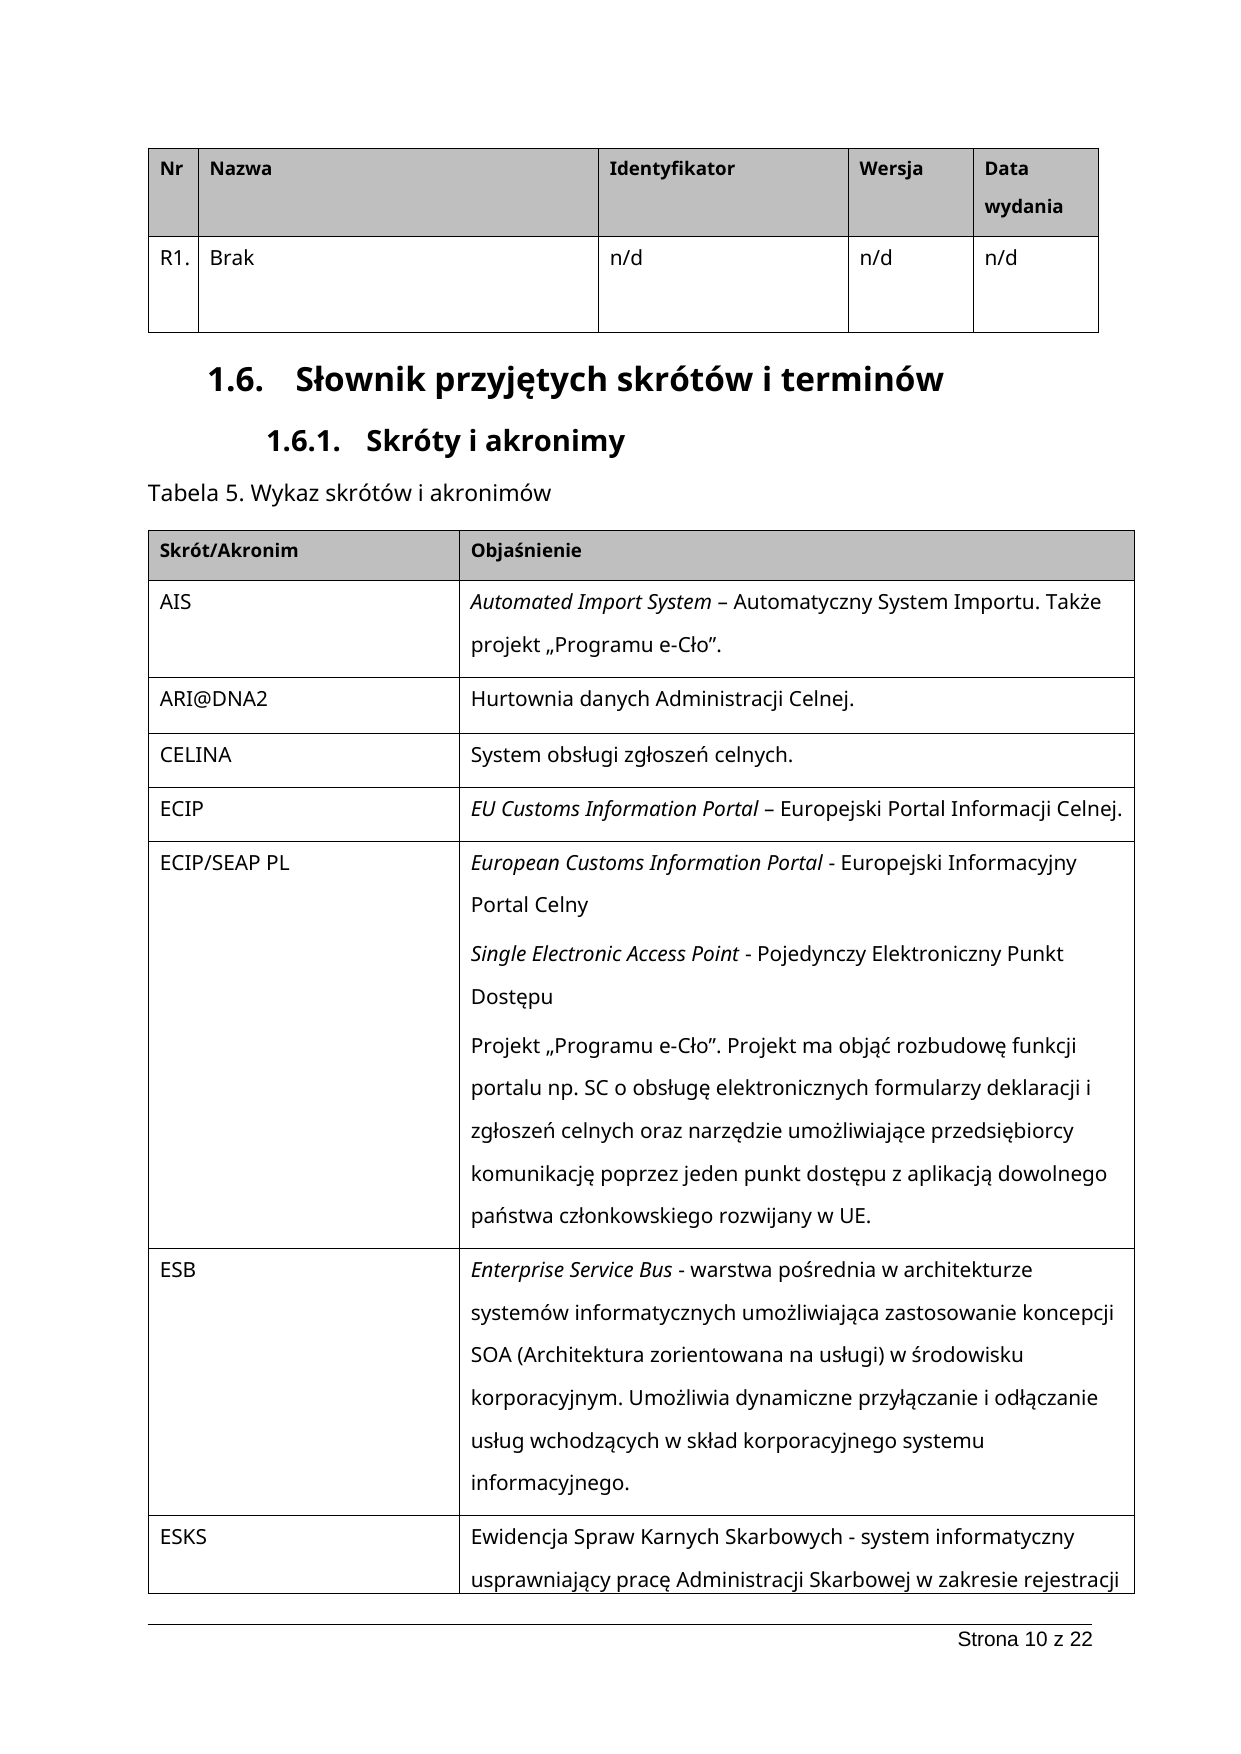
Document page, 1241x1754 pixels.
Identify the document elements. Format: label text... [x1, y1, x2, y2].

table_cell CELINA [149, 734, 459, 787]
table_header Objaśnienie [460, 531, 1134, 580]
table_cell ESKS [149, 1516, 459, 1593]
table_cell ARI@DNA2 [149, 678, 459, 733]
table_header Skrót/Akronim [149, 531, 459, 580]
table_cell n/d [849, 237, 973, 332]
table_cell EU Customs Information Portal – Europejski Portal Informacji Celnej. [460, 788, 1134, 841]
text Tabela 5. Wykaz skrótów i akronimów [148, 477, 1092, 508]
table_header Data wydania [974, 149, 1098, 236]
table_header Nazwa [199, 149, 598, 236]
table_cell Automated Import System – Automatyczny System Importu. Także projekt „Programu e-Cło”. [460, 581, 1134, 677]
table_cell n/d [974, 237, 1098, 332]
table_cell [149, 237, 198, 332]
subtitle Skróty i akronimy [266, 425, 1092, 458]
table_header Nr [149, 149, 198, 236]
table_cell ECIP [149, 788, 459, 841]
table_cell System obsługi zgłoszeń celnych. [460, 734, 1134, 787]
table_cell AIS [149, 581, 459, 677]
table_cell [460, 1516, 1134, 1593]
table_cell n/d [599, 237, 848, 332]
table_cell ECIP/SEAP PL [149, 842, 459, 1248]
table_cell Brak [199, 237, 598, 332]
subtitle Słownik przyjętych skrótów i terminów [207, 358, 1092, 400]
table_cell European Customs Information Portal - Europejski Informacyjny Portal Celny Single Electronic Access Point - Pojedynczy Elektroniczny Punkt Dostępu Projekt „Programu e-Cło”. Projekt ma objąć rozbudowę funkcji portalu np. SC o obsługę elektronicznych formularzy deklaracji i zgłoszeń celnych oraz narzędzie umożliwiające przedsiębiorcy komunikację poprzez jeden punkt dostępu z aplikacją dowolnego państwa członkowskiego rozwijany w UE. [460, 842, 1134, 1248]
table_cell Enterprise Service Bus - warstwa pośrednia w architekturze systemów informatycznych umożliwiająca zastosowanie koncepcji SOA (Architektura zorientowana na usługi) w środowisku korporacyjnym. Umożliwia dynamiczne przyłączanie i odłączanie usług wchodzących w skład korporacyjnego systemu informacyjnego. [460, 1249, 1134, 1515]
table_header Identyfikator [599, 149, 848, 236]
table_cell ESB [149, 1249, 459, 1515]
table_header Wersja [849, 149, 973, 236]
table_cell Hurtownia danych Administracji Celnej. [460, 678, 1134, 733]
